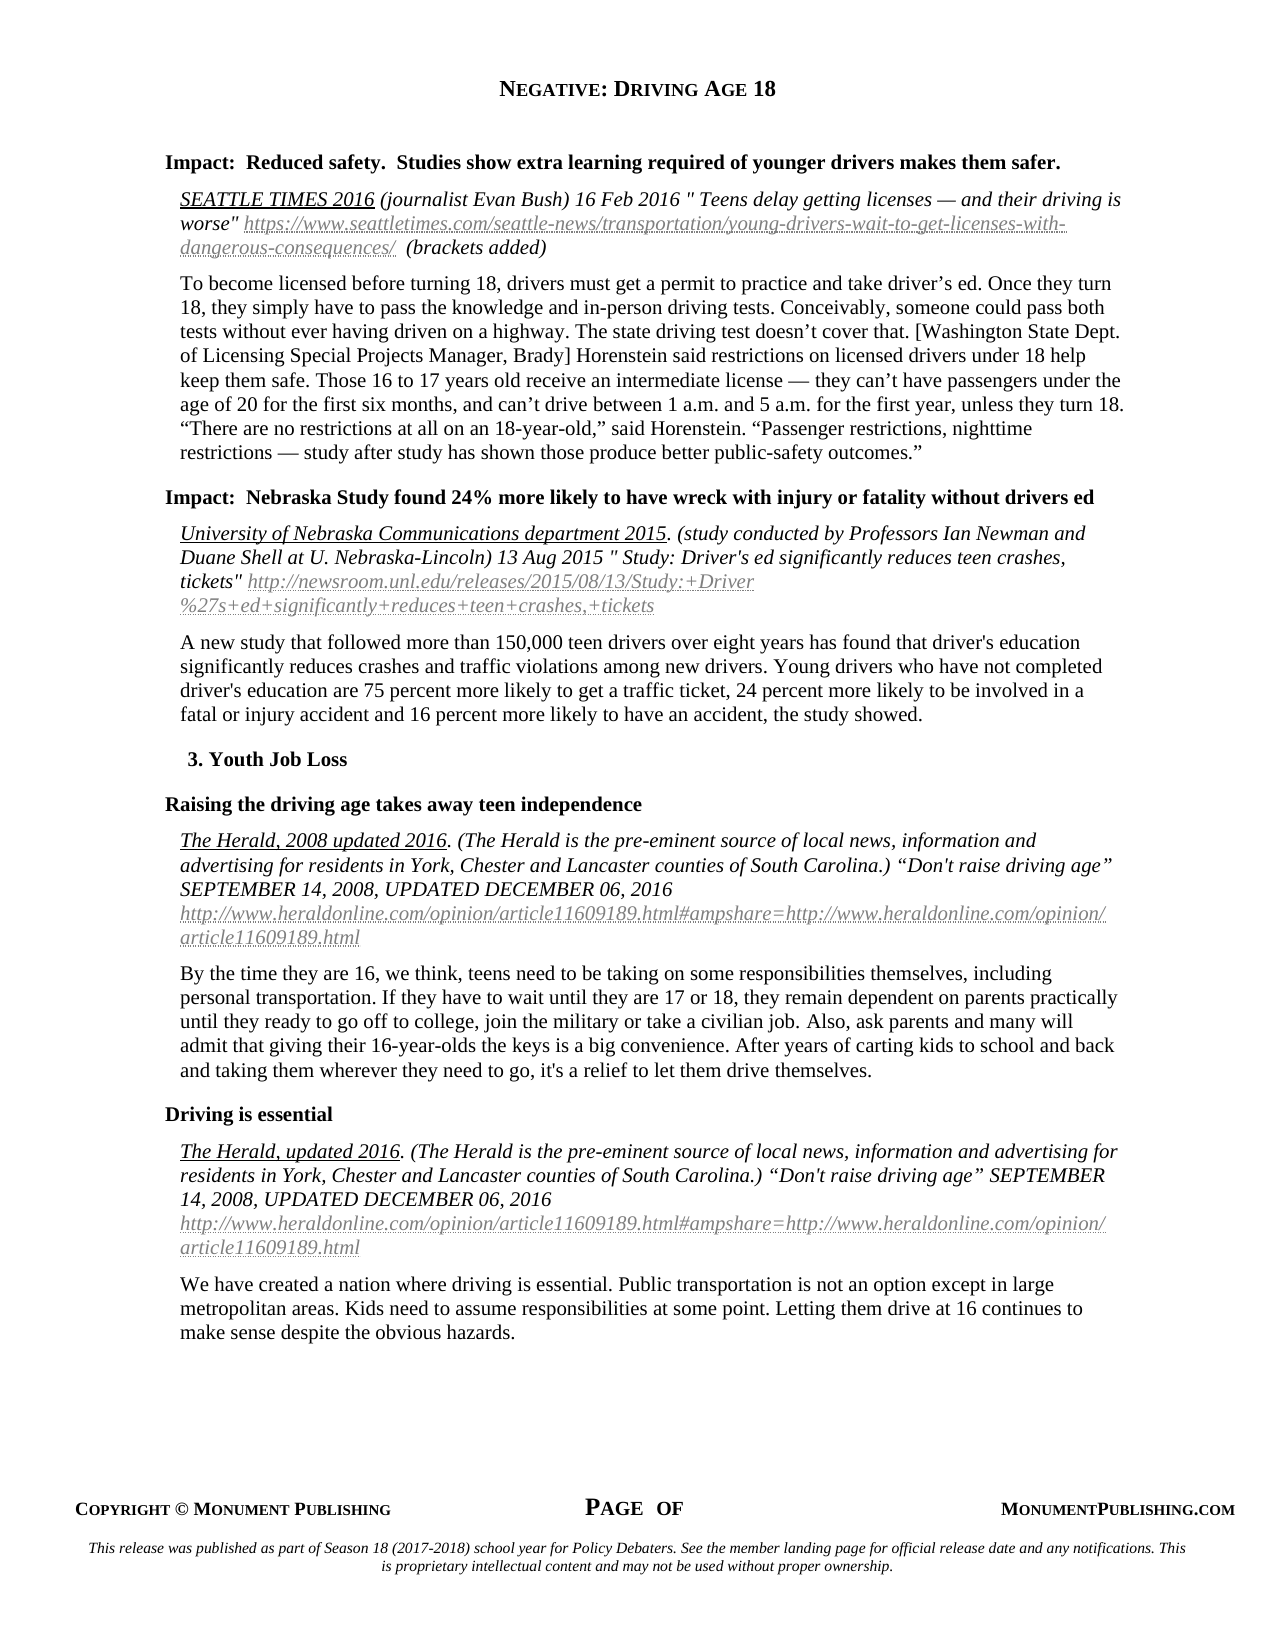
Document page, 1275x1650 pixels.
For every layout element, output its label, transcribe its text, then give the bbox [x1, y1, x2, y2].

text 3. Youth Job Loss [187, 747, 1125, 771]
text The Herald, 2008 updated 2016. (The Herald is the pre-eminent source of local news, information and advertising for residents in York, Chester and Lancaster counties of South Carolina.) “Don't raise driving age” SEPTEMBER 14, 2008, UPDATED DECEMBER 06, 2016 http://www.heraldonline.com/opinion/article11609189.html#ampshare=http://www.heraldonline.com/opinion/article11609189.html [180, 828, 1125, 949]
text By the time they are 16, we think, teens need to be taking on some responsibilities themselves, including personal transportation. If they have to wait until they are 17 or 18, they remain dependent on parents practically until they ready to go off to college, join the military or take a civilian job. Also, ask parents and many will admit that giving their 16-year-olds the keys is a big convenience. After years of carting kids to school and back and taking them wherever they need to go, it's a relief to let them drive themselves. [180, 961, 1125, 1082]
text University of Nebraska Communications department 2015. (study conducted by Professors Ian Newman and Duane Shell at U. Nebraska-Lincoln) 13 Aug 2015 " Study: Driver's ed significantly reduces teen crashes, tickets" http://newsroom.unl.edu/releases/2015/08/13/Study:+Driver%27s+ed+significantly+reduces+teen+crashes,+tickets [180, 521, 1125, 617]
text Raising the driving age takes away teen independence [165, 792, 1125, 816]
text Impact: Reduced safety. Studies show extra learning required of younger drivers makes them safer. [165, 150, 1125, 174]
text The Herald, updated 2016. (The Herald is the pre-eminent source of local news, information and advertising for residents in York, Chester and Lancaster counties of South Carolina.) “Don't raise driving age” SEPTEMBER 14, 2008, UPDATED DECEMBER 06, 2016 http://www.heraldonline.com/opinion/article11609189.html#ampshare=http://www.heraldonline.com/opinion/article11609189.html [180, 1139, 1125, 1259]
text Driving is essential [165, 1102, 1125, 1126]
text A new study that followed more than 150,000 teen drivers over eight years has found that driver's education significantly reduces crashes and traffic violations among new drivers. Young drivers who have not completed driver's education are 75 percent more likely to get a traffic ticket, 24 percent more likely to be involved in a fatal or injury accident and 16 percent more likely to have an accident, the study showed. [180, 630, 1125, 726]
text SEATTLE TIMES 2016 (journalist Evan Bush) 16 Feb 2016 " Teens delay getting licenses — and their driving is worse" https://www.seattletimes.com/seattle-news/transportation/young-drivers-wait-to-get-licenses-with-dangerous-consequences/ (brackets added) [180, 187, 1125, 259]
text To become licensed before turning 18, drivers must get a permit to practice and take driver’s ed. Once they turn 18, they simply have to pass the knowledge and in-person driving tests. Conceivably, someone could pass both tests without ever having driven on a highway. The state driving test doesn’t cover that. [Washington State Dept. of Licensing Special Projects Manager, Brady] Horenstein said restrictions on licensed drivers under 18 help keep them safe. Those 16 to 17 years old receive an intermediate license — they can’t have passengers under the age of 20 for the first six months, and can’t drive between 1 a.m. and 5 a.m. for the first year, unless they turn 18. “There are no restrictions at all on an 18-year-old,” said Horenstein. “Passenger restrictions, nighttime restrictions — study after study has shown those produce better public-safety outcomes.” [180, 271, 1125, 464]
text Impact: Nebraska Study found 24% more likely to have wreck with injury or fatality without drivers ed [165, 484, 1125, 509]
text We have created a nation where driving is essential. Public transportation is not an option except in large metropolitan areas. Kids need to assume responsibilities at some point. Letting them drive at 16 continues to make sense despite the obvious hazards. [180, 1272, 1125, 1344]
